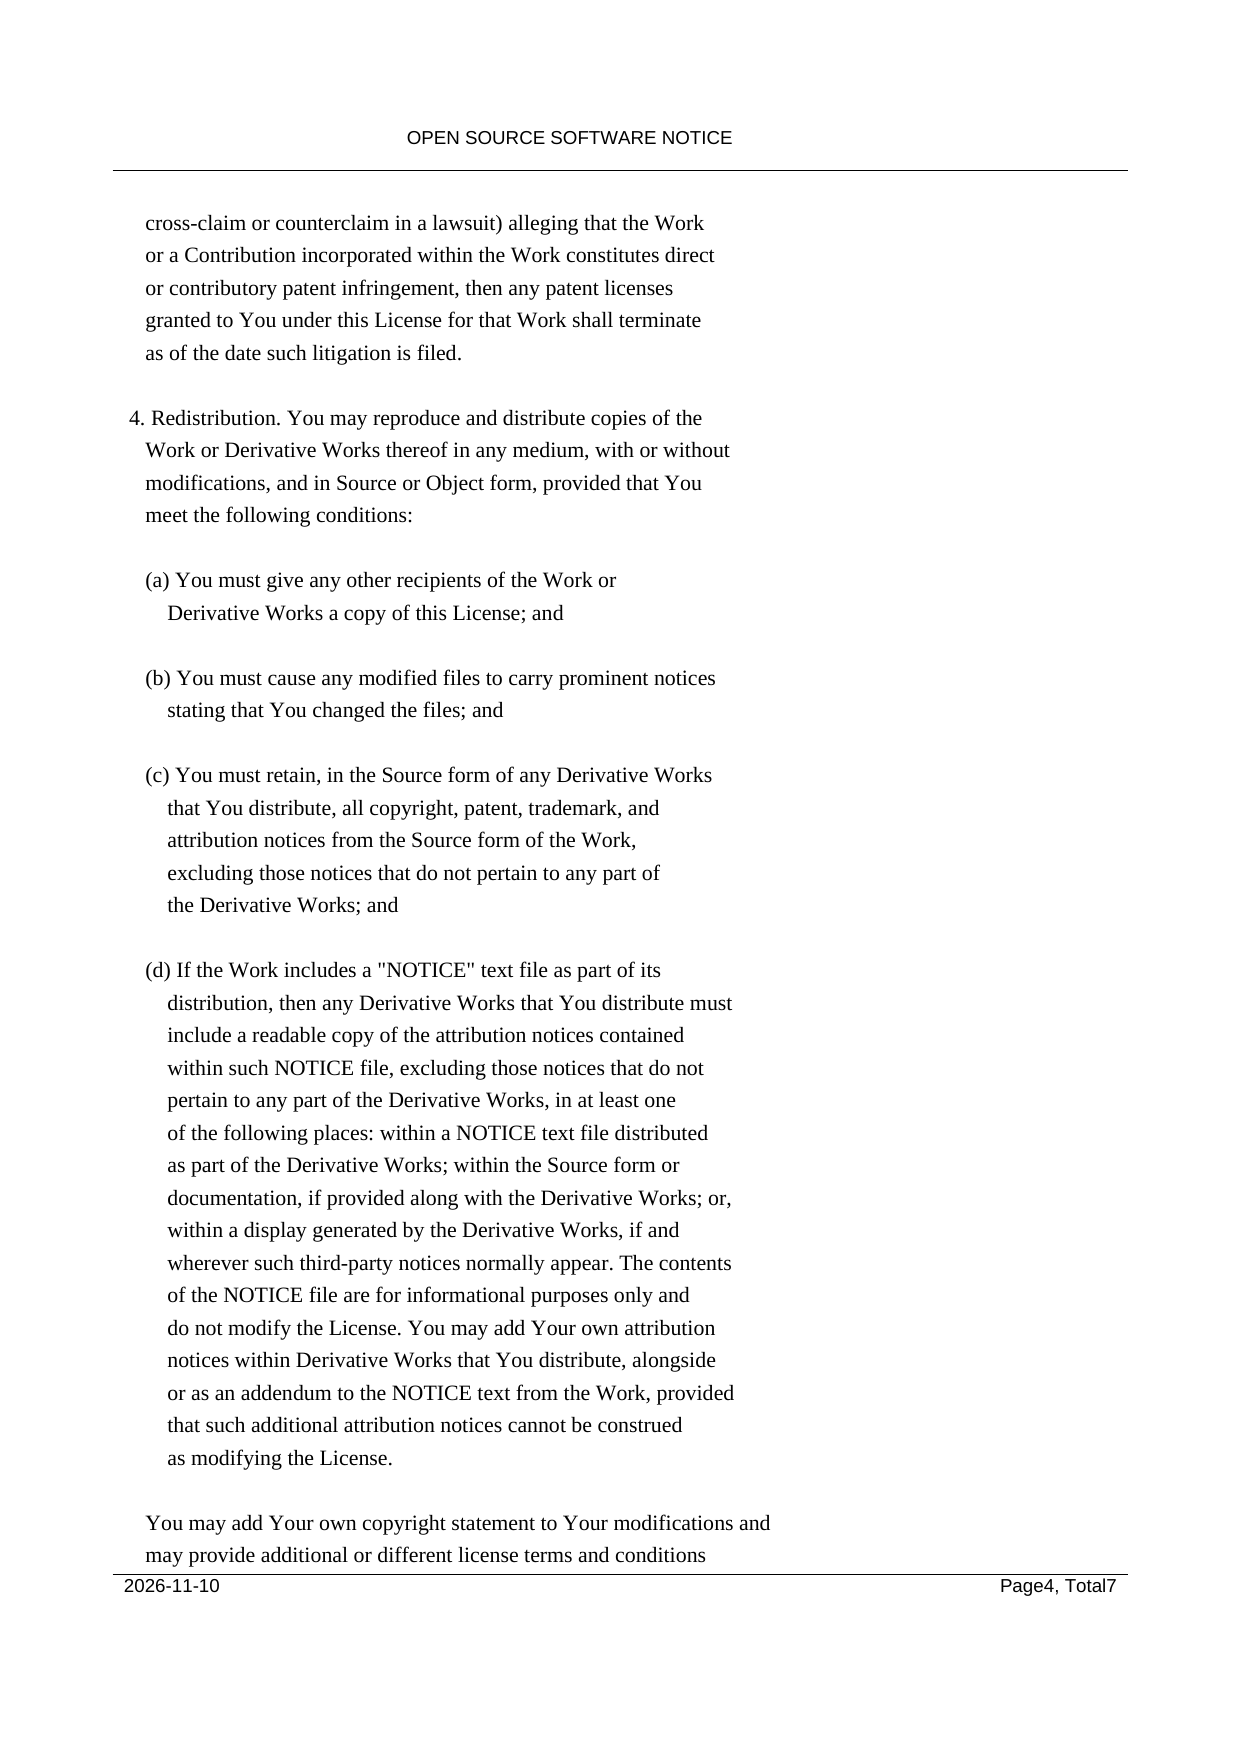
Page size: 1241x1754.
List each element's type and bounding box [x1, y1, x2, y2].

text [112, 206, 1128, 1571]
